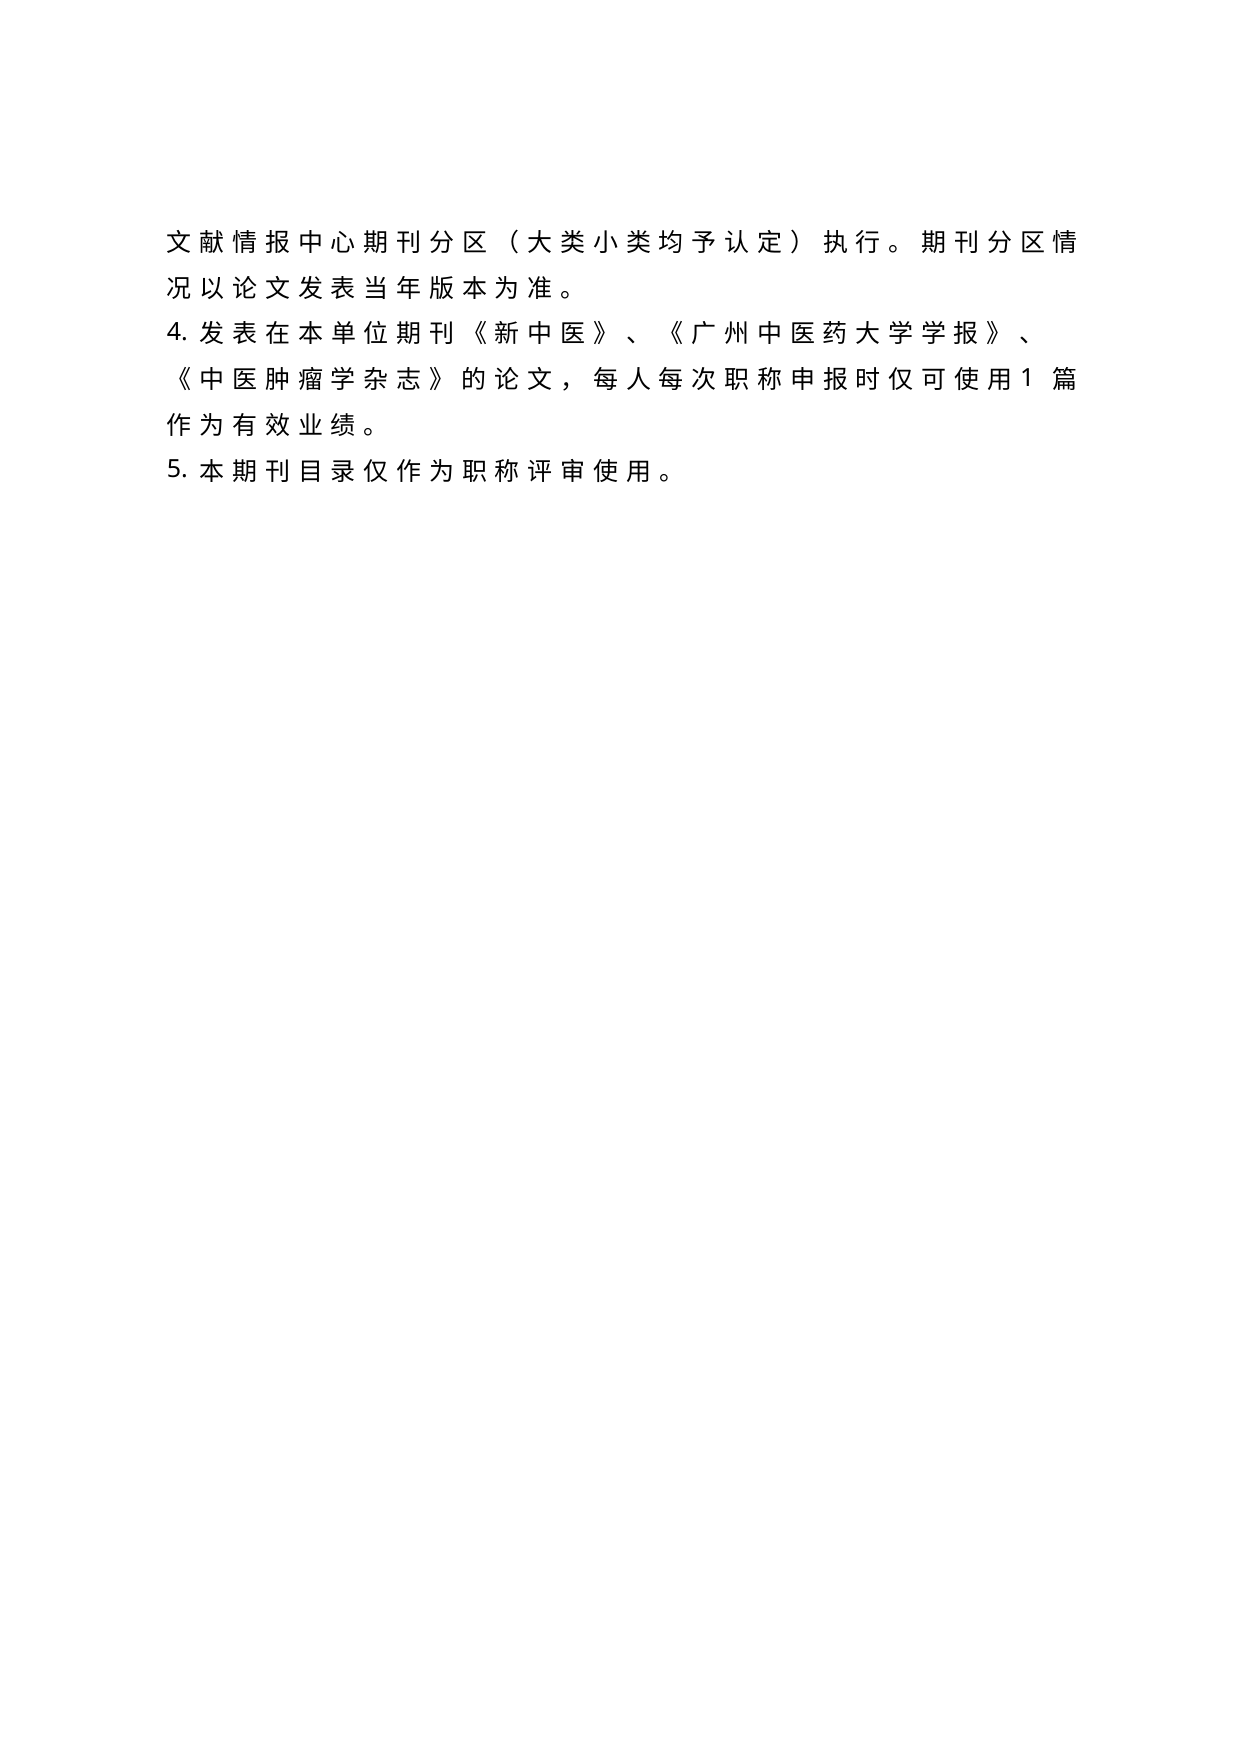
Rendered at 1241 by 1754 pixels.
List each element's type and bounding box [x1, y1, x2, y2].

table_cell [165, 220, 1087, 497]
